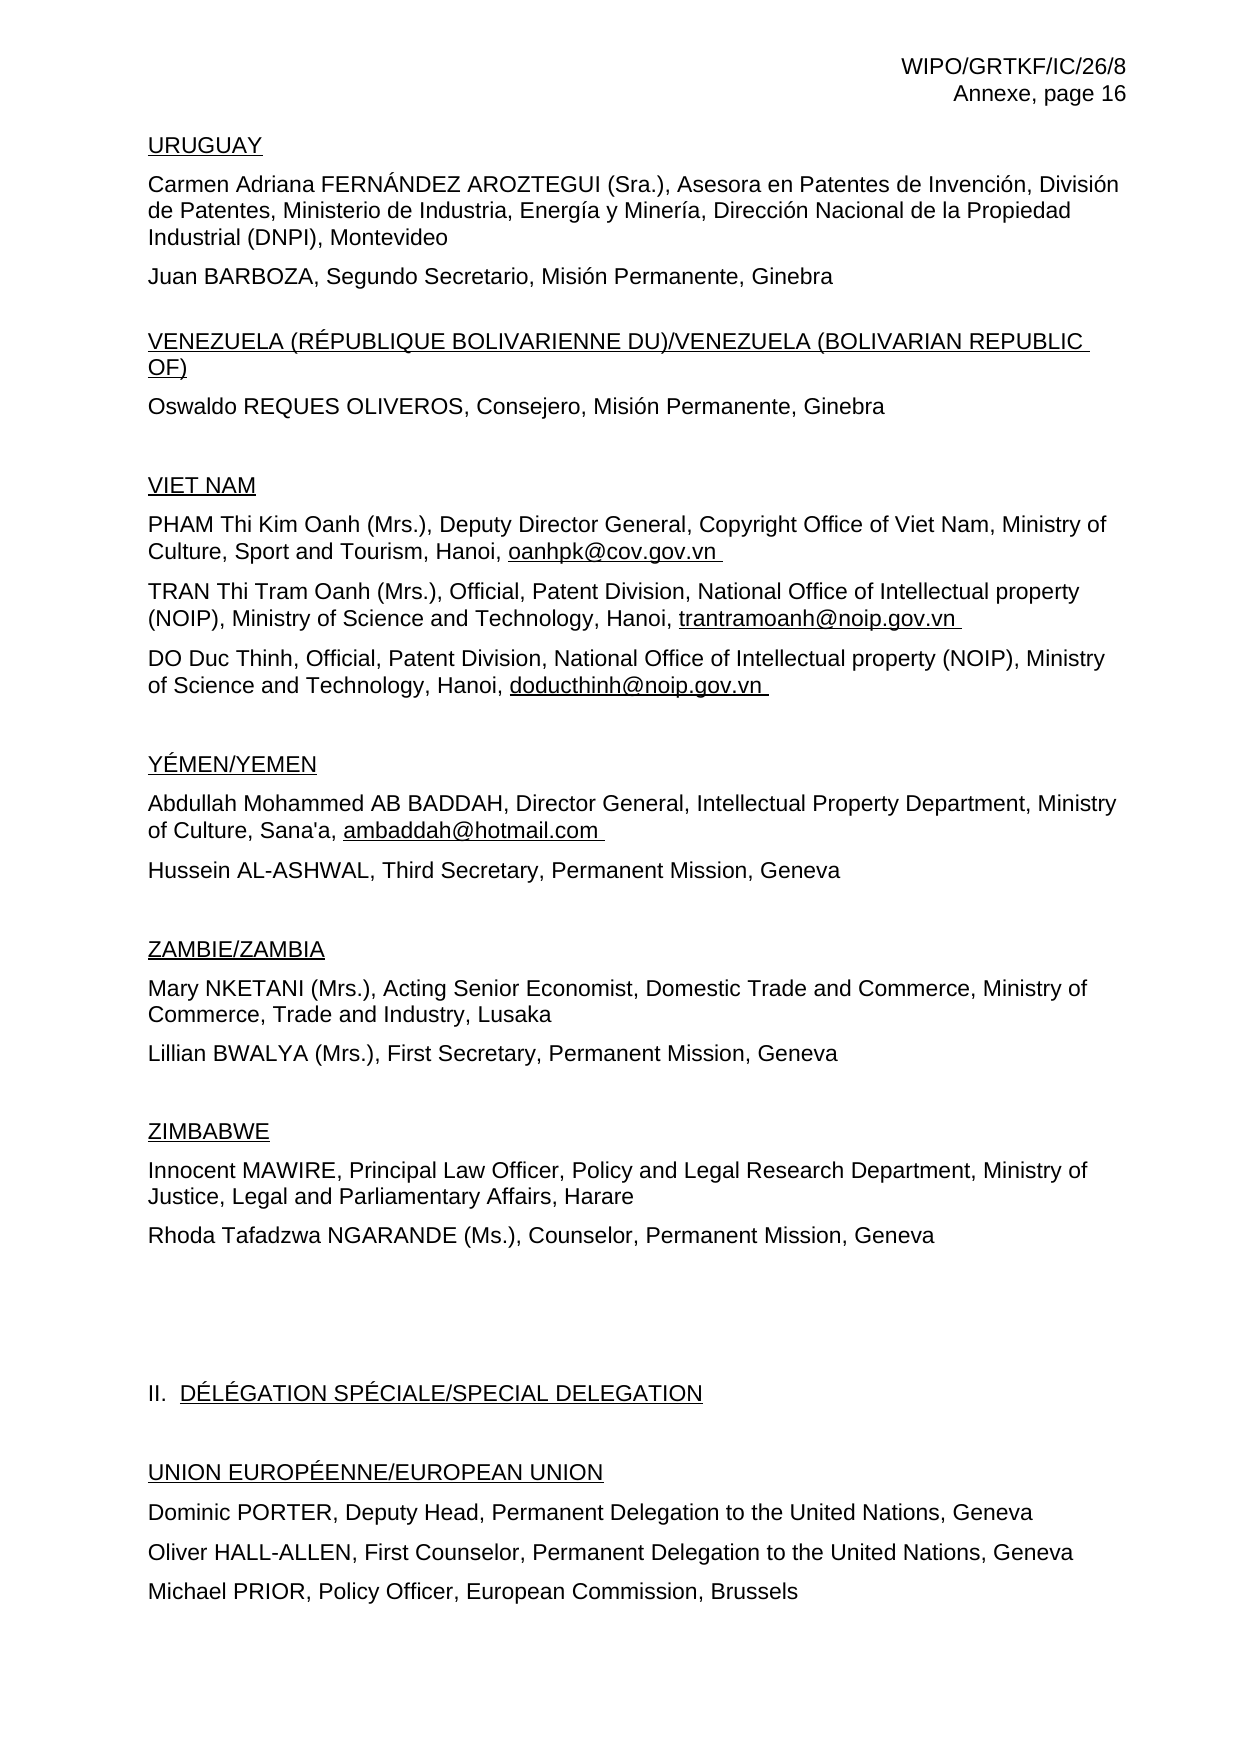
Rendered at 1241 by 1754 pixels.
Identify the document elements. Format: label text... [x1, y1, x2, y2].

text ZAMBIE/ZAMBIA [148, 935, 1122, 962]
text TRAN Thi Tram Oanh (Mrs.), Official, Patent Division, National Office of Intellectual property (NOIP), Ministry of Science and Technology, Hanoi, trantramoanh@noip.gov.vn [148, 578, 1122, 632]
text Lillian BWALYA (Mrs.), First Secretary, Permanent Mission, Geneva [148, 1040, 1122, 1066]
text Michael PRIOR, Policy Officer, European Commission, Brussels [148, 1577, 1122, 1604]
text Oswaldo REQUES OLIVEROS, Consejero, Misión Permanente, Ginebra [148, 393, 1122, 419]
text Innocent MAWIRE, Principal Law Officer, Policy and Legal Research Department, Ministry of Justice, Legal and Parliamentary Affairs, Harare [148, 1157, 1122, 1209]
text DO Duc Thinh, Official, Patent Division, National Office of Intellectual property (NOIP), Ministry of Science and Technology, Hanoi, doducthinh@noip.gov.vn [148, 644, 1122, 698]
text Dominic PORTER, Deputy Head, Permanent Delegation to the United Nations, Geneva [148, 1498, 1122, 1525]
text Mary NKETANI (Mrs.), Acting Senior Economist, Domestic Trade and Commerce, Ministry of Commerce, Trade and Industry, Lusaka [148, 975, 1122, 1028]
text YÉMEN/YEMEN [148, 751, 1122, 778]
text ZIMBABWE [148, 1118, 1122, 1144]
text UNION EUROPÉENNE/EUROPEAN UNION [148, 1459, 1122, 1486]
text Juan BARBOZA, Segundo Secretario, Misión Permanente, Ginebra [148, 263, 1122, 289]
text Rhoda Tafadzwa NGARANDE (Ms.), Counselor, Permanent Mission, Geneva [148, 1222, 1122, 1248]
text PHAM Thi Kim Oanh (Mrs.), Deputy Director General, Copyright Office of Viet Nam, Ministry of Culture, Sport and Tourism, Hanoi, oanhpk@cov.gov.vn [148, 511, 1122, 565]
text Hussein AL-ASHWAL, Third Secretary, Permanent Mission, Geneva [148, 857, 1122, 883]
text VENEZUELA (RÉPUBLIQUE BOLIVARIENNE DU)/VENEZUELA (BOLIVARIAN REPUBLIC OF) [148, 328, 1122, 381]
text Carmen Adriana FERNÁNDEZ AROZTEGUI (Sra.), Asesora en Patentes de Invención, División de Patentes, Ministerio de Industria, Energía y Minería, Dirección Nacional de la Propiedad Industrial (DNPI), Montevideo [148, 171, 1122, 250]
text URUGUAY [148, 132, 1122, 158]
text II. DÉlÉgation SpÉciale/Special Delegation [148, 1379, 1122, 1407]
text VIET NAM [148, 471, 1122, 498]
text Oliver HALL-ALLEN, First Counselor, Permanent Delegation to the United Nations, Geneva [148, 1538, 1122, 1565]
text Abdullah Mohammed AB BADDAH, Director General, Intellectual Property Department, Ministry of Culture, Sana'a, ambaddah@hotmail.com [148, 790, 1122, 844]
